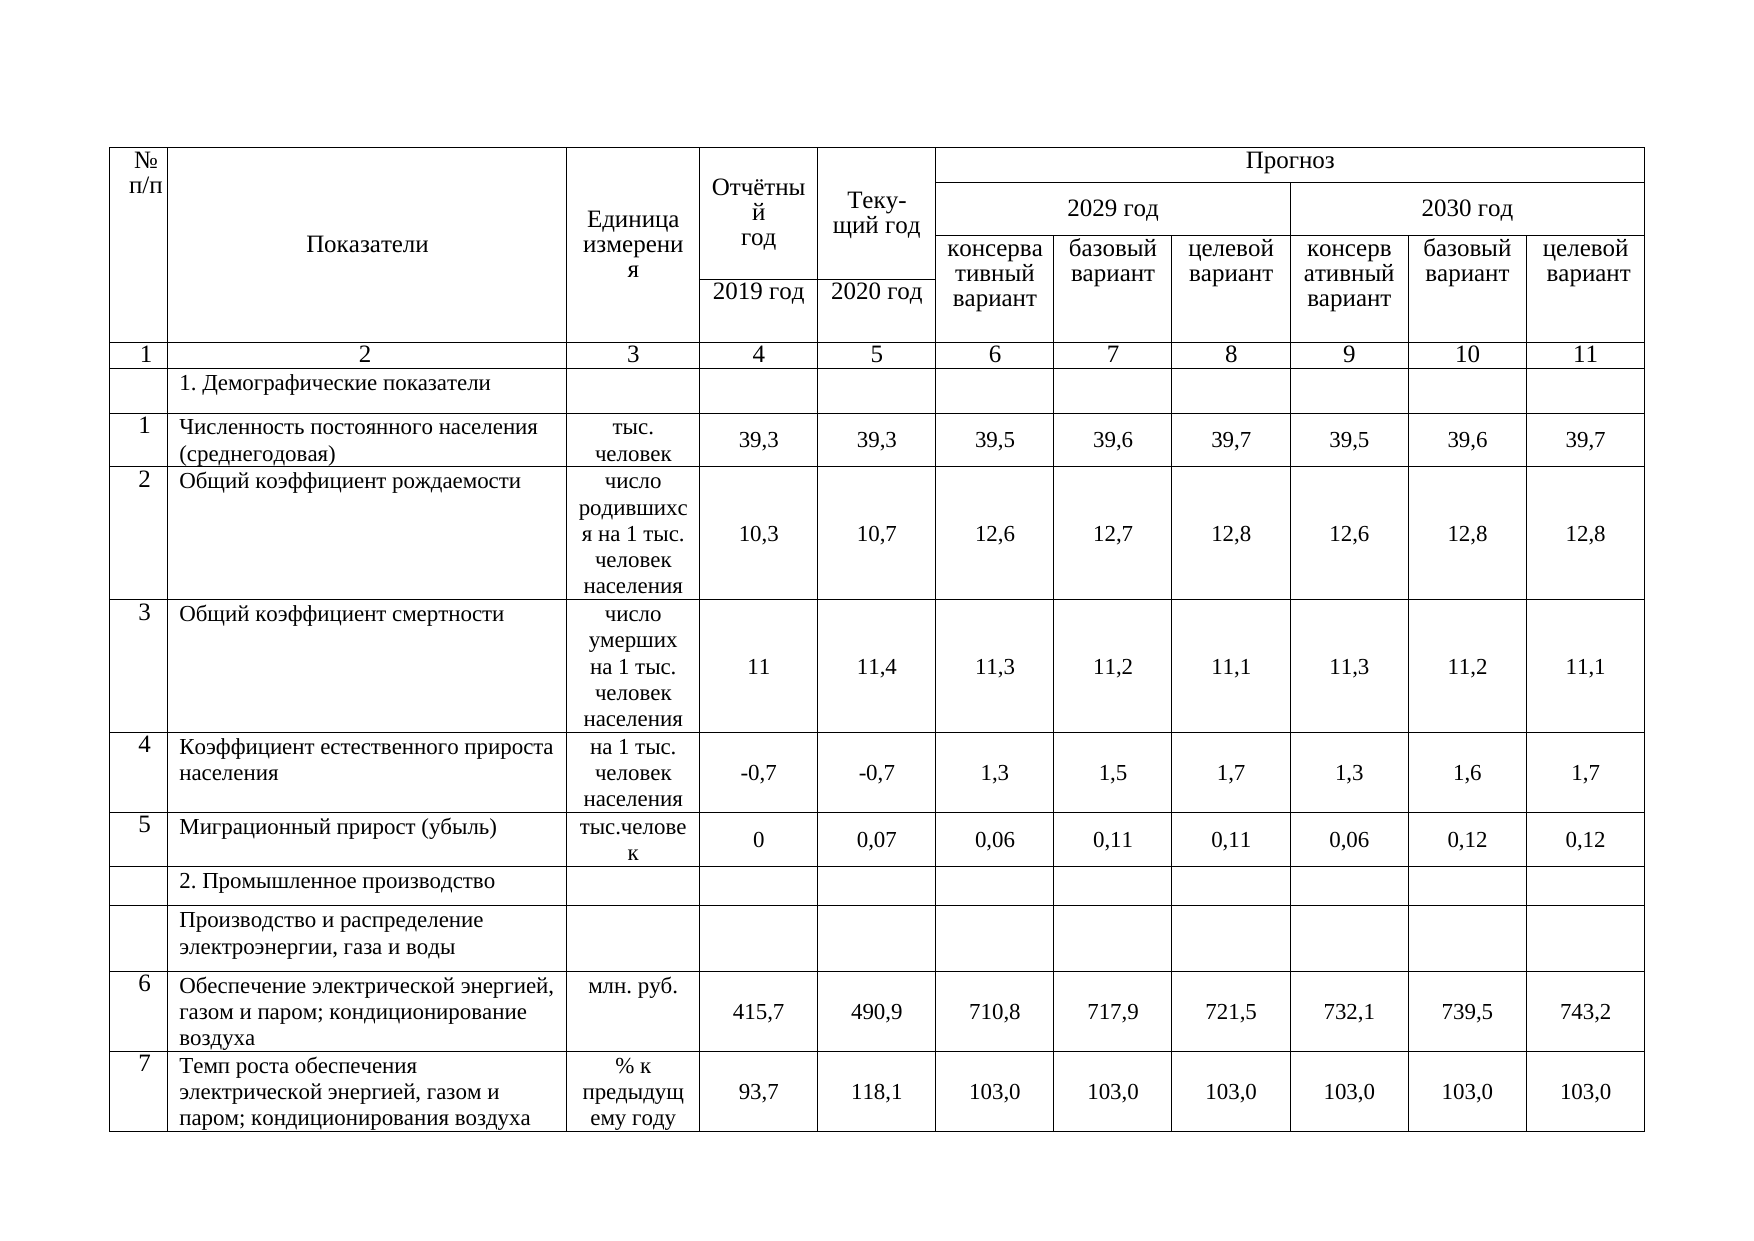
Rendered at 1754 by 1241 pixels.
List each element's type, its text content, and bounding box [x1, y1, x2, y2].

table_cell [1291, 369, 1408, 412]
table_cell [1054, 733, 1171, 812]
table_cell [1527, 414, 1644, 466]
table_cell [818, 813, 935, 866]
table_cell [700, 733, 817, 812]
table_cell 2 [168, 343, 566, 368]
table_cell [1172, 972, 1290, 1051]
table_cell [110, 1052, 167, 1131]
table_header Текущий год [818, 148, 935, 279]
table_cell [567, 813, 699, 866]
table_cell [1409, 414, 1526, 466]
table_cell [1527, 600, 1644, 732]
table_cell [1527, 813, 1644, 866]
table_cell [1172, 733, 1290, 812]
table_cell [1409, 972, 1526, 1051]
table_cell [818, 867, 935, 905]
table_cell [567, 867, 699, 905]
table_cell 7 [1054, 343, 1171, 368]
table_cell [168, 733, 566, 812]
table_cell целевой вариант [1172, 236, 1290, 342]
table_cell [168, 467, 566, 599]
table_cell 3 [567, 343, 699, 368]
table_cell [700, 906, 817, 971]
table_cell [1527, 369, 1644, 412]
table_cell 2030 год [1291, 183, 1644, 235]
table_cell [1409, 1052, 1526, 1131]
table_cell 5 [818, 343, 935, 368]
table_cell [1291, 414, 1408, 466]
table_cell консервативный вариант [1291, 236, 1408, 342]
table_cell [1054, 369, 1171, 412]
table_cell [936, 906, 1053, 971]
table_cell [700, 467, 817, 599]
table_cell консервативный вариант [936, 236, 1053, 342]
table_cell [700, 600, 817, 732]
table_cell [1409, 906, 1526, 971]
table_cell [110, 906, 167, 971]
table_cell [818, 369, 935, 412]
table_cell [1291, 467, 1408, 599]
table_cell 2019 год [700, 280, 817, 342]
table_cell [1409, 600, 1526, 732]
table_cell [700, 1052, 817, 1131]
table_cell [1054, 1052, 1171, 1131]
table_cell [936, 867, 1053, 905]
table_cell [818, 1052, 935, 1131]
table_header Прогноз [936, 148, 1644, 182]
table_cell 11 [1527, 343, 1644, 368]
table_header Единица измерения [567, 148, 699, 342]
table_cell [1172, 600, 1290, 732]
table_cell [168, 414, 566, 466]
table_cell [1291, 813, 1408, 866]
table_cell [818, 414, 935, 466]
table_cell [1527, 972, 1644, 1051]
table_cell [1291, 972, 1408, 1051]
table_cell [1172, 369, 1290, 412]
table_cell [936, 369, 1053, 412]
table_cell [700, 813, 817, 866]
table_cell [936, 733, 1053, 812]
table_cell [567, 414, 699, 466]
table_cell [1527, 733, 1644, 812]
table_cell [567, 369, 699, 412]
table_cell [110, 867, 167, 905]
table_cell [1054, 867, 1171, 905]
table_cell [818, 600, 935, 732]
table_cell 4 [700, 343, 817, 368]
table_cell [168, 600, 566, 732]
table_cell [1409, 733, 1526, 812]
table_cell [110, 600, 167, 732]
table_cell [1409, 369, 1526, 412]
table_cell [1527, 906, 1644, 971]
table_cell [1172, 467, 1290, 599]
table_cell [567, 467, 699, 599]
table_cell 2029 год [936, 183, 1290, 235]
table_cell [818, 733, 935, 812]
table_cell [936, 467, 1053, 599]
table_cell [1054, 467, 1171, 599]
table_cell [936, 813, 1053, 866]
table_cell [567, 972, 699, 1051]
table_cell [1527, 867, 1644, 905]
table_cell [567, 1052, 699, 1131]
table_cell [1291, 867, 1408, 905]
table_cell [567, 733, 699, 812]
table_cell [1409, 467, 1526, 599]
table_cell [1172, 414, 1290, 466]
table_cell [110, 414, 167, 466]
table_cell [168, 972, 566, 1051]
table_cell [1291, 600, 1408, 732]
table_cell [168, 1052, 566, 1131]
table_cell 1. Демографические показатели [168, 369, 566, 412]
table_header Отчётный год [700, 148, 817, 279]
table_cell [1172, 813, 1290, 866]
table_cell целевой вариант [1527, 236, 1644, 342]
table_cell 9 [1291, 343, 1408, 368]
table_cell 6 [936, 343, 1053, 368]
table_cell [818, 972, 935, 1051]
table_header Показатели [168, 148, 566, 342]
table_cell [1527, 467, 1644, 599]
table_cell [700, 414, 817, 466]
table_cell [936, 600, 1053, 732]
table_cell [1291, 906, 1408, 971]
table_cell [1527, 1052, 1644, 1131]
table_cell 1 [110, 343, 167, 368]
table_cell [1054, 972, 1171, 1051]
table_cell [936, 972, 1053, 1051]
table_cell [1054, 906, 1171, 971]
table_cell [110, 369, 167, 412]
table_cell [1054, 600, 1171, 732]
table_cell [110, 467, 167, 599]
table_cell 8 [1172, 343, 1290, 368]
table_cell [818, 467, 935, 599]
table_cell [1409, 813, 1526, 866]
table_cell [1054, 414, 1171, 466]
table_cell базовый вариант [1054, 236, 1171, 342]
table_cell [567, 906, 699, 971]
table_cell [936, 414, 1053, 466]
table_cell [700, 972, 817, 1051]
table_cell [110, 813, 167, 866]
table_header № п/п [110, 148, 167, 342]
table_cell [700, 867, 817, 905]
table_cell базовый вариант [1409, 236, 1526, 342]
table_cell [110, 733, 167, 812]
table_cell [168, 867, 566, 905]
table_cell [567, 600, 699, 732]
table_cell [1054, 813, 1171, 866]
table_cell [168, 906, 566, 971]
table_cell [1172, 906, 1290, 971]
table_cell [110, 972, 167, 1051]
table_cell 2020 год [818, 280, 935, 342]
table_cell 10 [1409, 343, 1526, 368]
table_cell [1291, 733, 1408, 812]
table_cell [700, 369, 817, 412]
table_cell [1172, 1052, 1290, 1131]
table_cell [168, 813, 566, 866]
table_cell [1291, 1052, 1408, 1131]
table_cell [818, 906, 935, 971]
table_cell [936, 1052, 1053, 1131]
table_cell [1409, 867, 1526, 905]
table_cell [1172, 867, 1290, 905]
